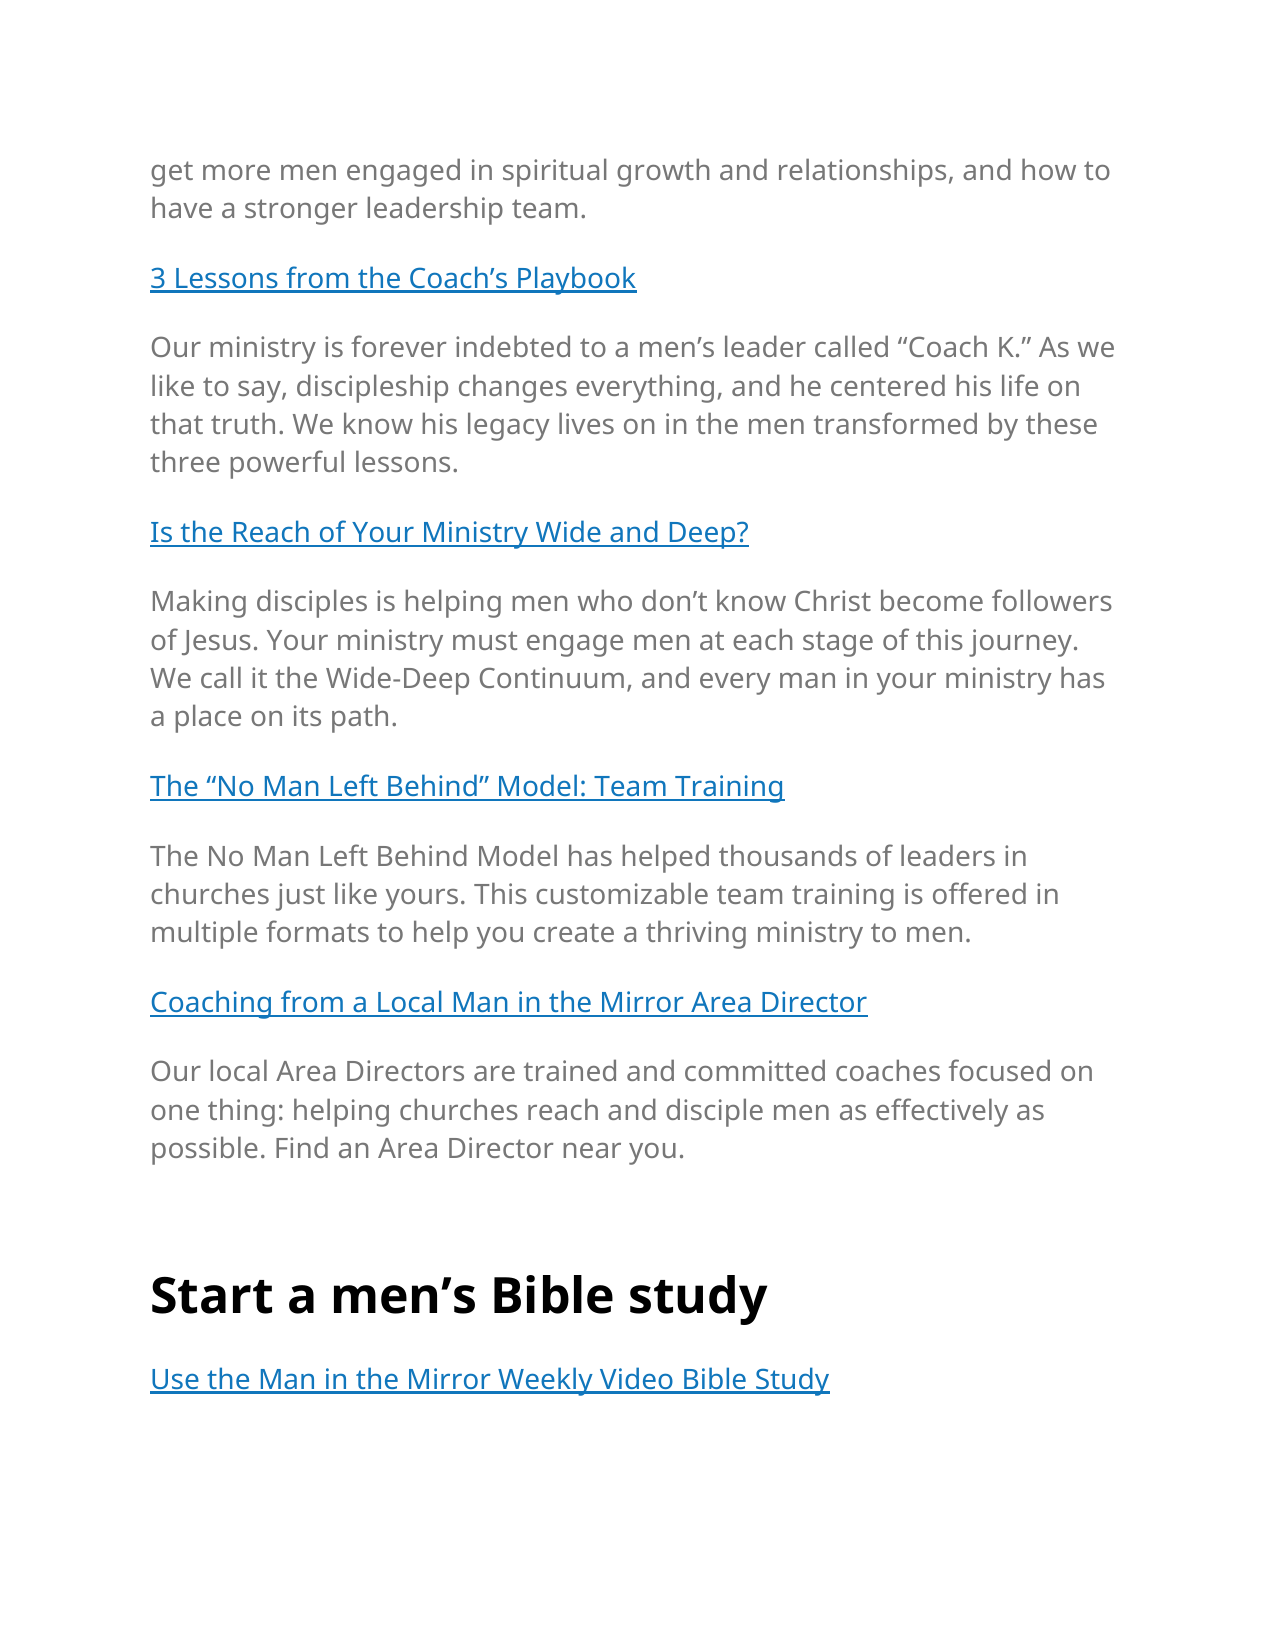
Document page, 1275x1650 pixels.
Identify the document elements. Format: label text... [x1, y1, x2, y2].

text Is the Reach of Your Ministry Wide and Deep? [150, 512, 1125, 550]
text Our ministry is forever indebted to a men’s leader called “Coach K.” As we like to say, discipleship changes everything, and he centered his life on that truth. We know his legacy lives on in the men transformed by these three powerful lessons. [150, 327, 1125, 481]
text 3 Lessons from the Coach’s Playbook [150, 258, 1125, 296]
text Making disciples is helping men who don’t know Christ become followers of Jesus. Your ministry must engage men at each stage of this journey. We call it the Wide-Deep Continuum, and every man in your ministry has a place on its path. [150, 582, 1125, 735]
text Start a men’s Bible study [150, 1260, 1125, 1328]
text Our local Area Directors are trained and committed coaches focused on one thing: helping churches reach and disciple men as effectively as possible. Find an Area Director near you. [150, 1052, 1125, 1197]
text The “No Man Left Behind” Model: Team Training [150, 766, 1125, 804]
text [150, 150, 1125, 227]
text Coaching from a Local Man in the Mirror Area Director [150, 982, 1125, 1020]
text The No Man Left Behind Model has helped thousands of leaders in churches just like yours. This customizable team training is offered in multiple formats to help you create a thriving ministry to men. [150, 836, 1125, 951]
text Use the Man in the Mirror Weekly Video Bible Study [150, 1359, 1125, 1397]
